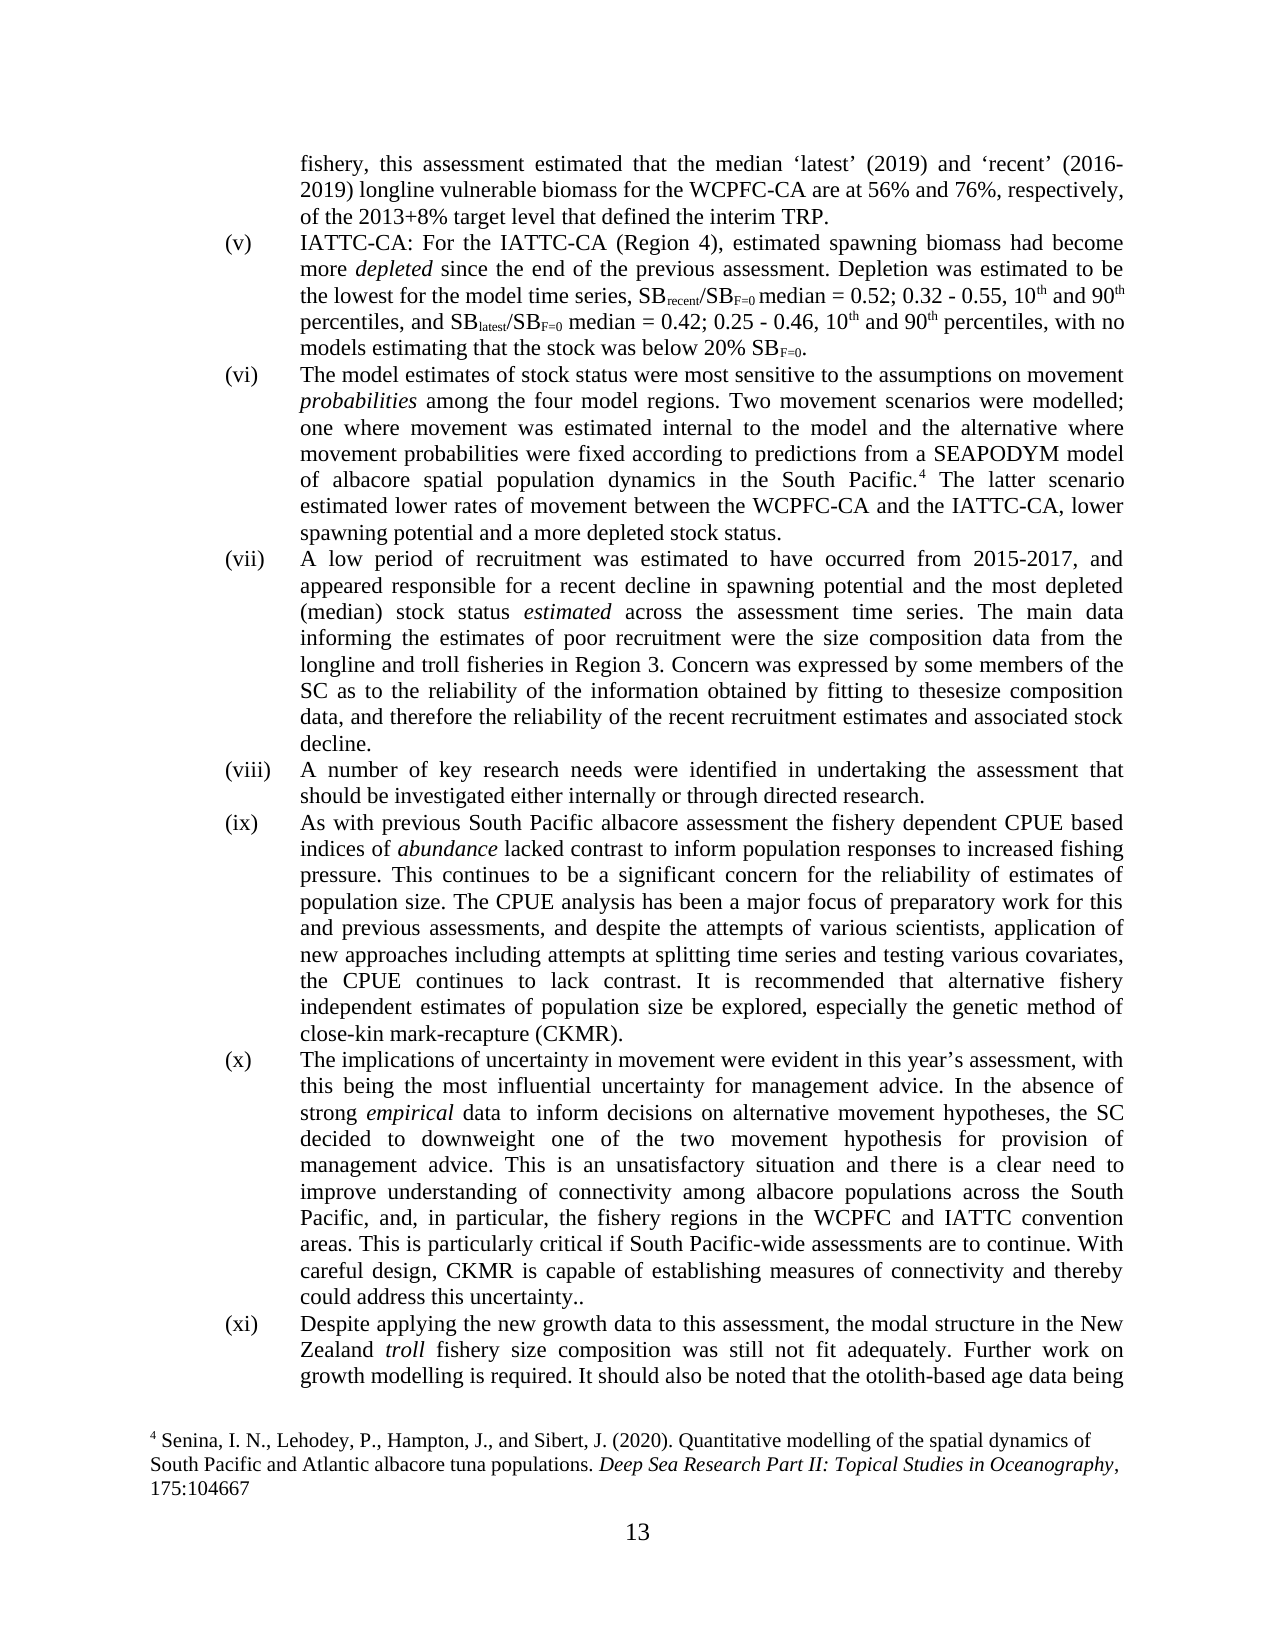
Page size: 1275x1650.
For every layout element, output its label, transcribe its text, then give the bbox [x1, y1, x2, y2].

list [225, 1309, 1125, 1389]
list The model estimates of stock status were most sensitive to the assumptions on movement probabilities among the four model regions. Two movement scenarios were modelled; one where movement was estimated internal to the model and the alternative where movement probabilities were fixed according to predictions from a SEAPODYM model of albacore spatial population dynamics in the South Pacific. The latter scenario estimated lower rates of movement between the WCPFC-CA and the IATTC-CA, lower spawning potential and a more depleted stock status. [225, 361, 1125, 545]
list A number of key research needs were identified in undertaking the assessment that should be investigated either internally or through directed research. [225, 756, 1125, 809]
list A low period of recruitment was estimated to have occurred from 2015-2017, and appeared responsible for a recent decline in spawning potential and the most depleted (median) stock status estimated across the assessment time series. The main data informing the estimates of poor recruitment were the size composition data from the longline and troll fisheries in Region 3. Concern was expressed by some members of the SC as to the reliability of the information obtained by fitting to thesesize composition data, and therefore the reliability of the recent recruitment estimates and associated stock decline. [225, 545, 1125, 756]
list The implications of uncertainty in movement were evident in this year’s assessment, with this being the most influential uncertainty for management advice. In the absence of strong empirical data to inform decisions on alternative movement hypotheses, the SC decided to downweight one of the two movement hypothesis for provision of management advice. This is an unsatisfactory situation and there is a clear need to improve understanding of connectivity among albacore populations across the South Pacific, and, in particular, the fishery regions in the WCPFC and IATTC convention areas. This is particularly critical if South Pacific-wide assessments are to continue. With careful design, CKMR is capable of establishing measures of connectivity and thereby could address this uncertainty.. [225, 1046, 1125, 1309]
list IATTC-CA: For the IATTC-CA (Region 4), estimated spawning biomass had become more depleted since the end of the previous assessment. Depletion was estimated to be the lowest for the model time series, SBrecent/SBF=0 median = 0.52; 0.32 - 0.55, 10th and 90th percentiles, and SBlatest/SBF=0 median = 0.42; 0.25 - 0.46, 10th and 90th percentiles, with no models estimating that the stock was below 20% SBF=0. [225, 229, 1125, 361]
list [225, 150, 1125, 229]
list As with previous South Pacific albacore assessment the fishery dependent CPUE based indices of abundance lacked contrast to inform population responses to increased fishing pressure. This continues to be a significant concern for the reliability of estimates of population size. The CPUE analysis has been a major focus of preparatory work for this and previous assessments, and despite the attempts of various scientists, application of new approaches including attempts at splitting time series and testing various covariates, the CPUE continues to lack contrast. It is recommended that alternative fishery independent estimates of population size be explored, especially the genetic method of close-kin mark-recapture (CKMR). [225, 809, 1125, 1046]
